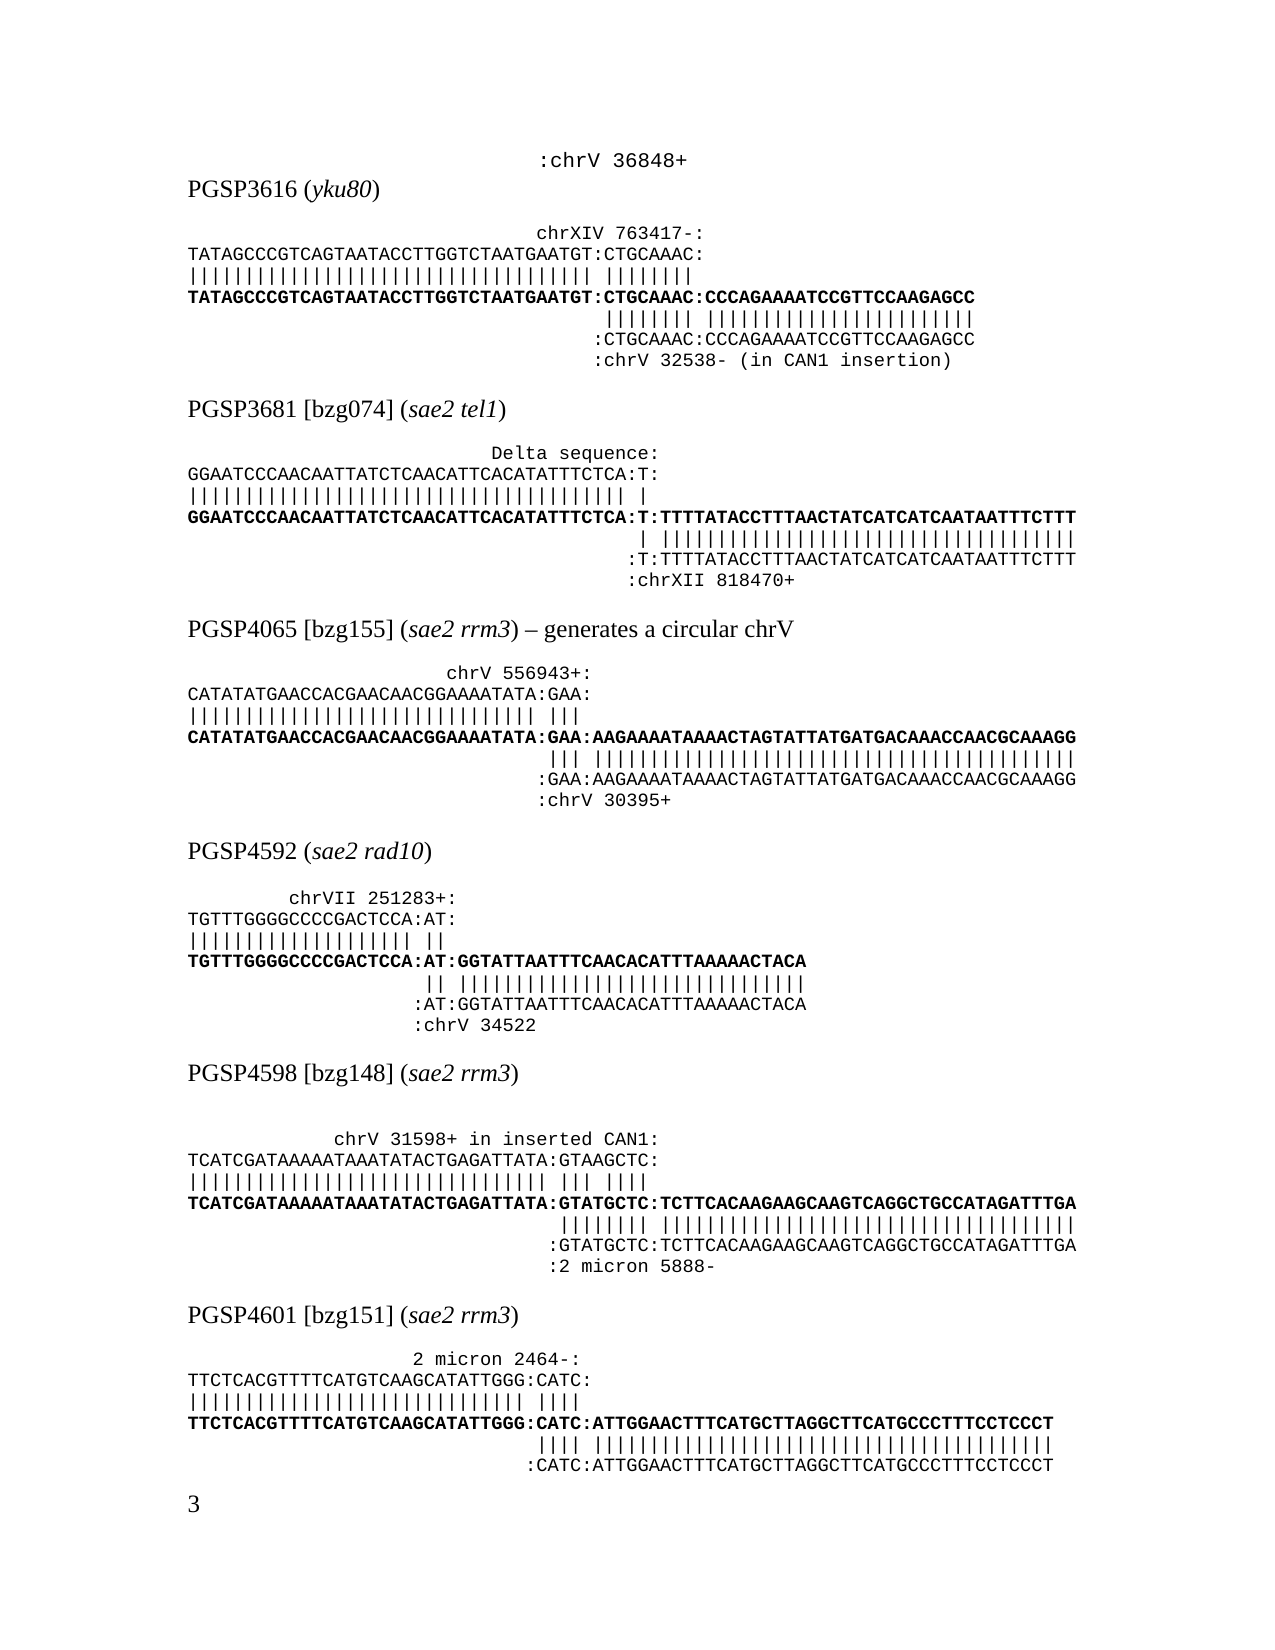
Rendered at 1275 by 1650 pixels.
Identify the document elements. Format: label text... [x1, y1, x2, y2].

text |||| ||||||||||||||||||||||||||||||||||||||||| [187, 1435, 1087, 1456]
text |||||||||||||||||||||||||||||| |||| [187, 1392, 1087, 1413]
text GGAATCCCAACAATTATCTCAACATTCACATATTTCTCA:T: [187, 465, 1087, 486]
text TCATCGATAAAAATAAATATACTGAGATTATA:GTAAGCTC: [187, 1151, 1087, 1172]
text :chrV 30395+ [187, 791, 1087, 812]
text |||||||| |||||||||||||||||||||||| [187, 309, 1087, 330]
text chrVII 251283+: [187, 888, 1087, 910]
text PGSP4601 [bzg151] (sae2 rrm3) [187, 1300, 1087, 1328]
text chrV 31598+ in inserted CAN1: [187, 1130, 1087, 1151]
text :CTGCAAAC:CCCAGAAAATCCGTTCCAAGAGCC [187, 330, 1087, 351]
text TATAGCCCGTCAGTAATACCTTGGTCTAATGAATGT:CTGCAAAC: [187, 245, 1087, 266]
text TCATCGATAAAAATAAATATACTGAGATTATA:GTATGCTC:TCTTCACAAGAAGCAAGTCAGGCTGCCATAGATTTGA [187, 1193, 1087, 1215]
text CATATATGAACCACGAACAACGGAAAATATA:GAA: [187, 685, 1087, 706]
text |||||||||||||||||||||||||||||||| ||| |||| [187, 1172, 1087, 1193]
text TTCTCACGTTTTCATGTCAAGCATATTGGG:CATC:ATTGGAACTTTCATGCTTAGGCTTCATGCCCTTTCCTCCCT [187, 1413, 1087, 1435]
text :chrV 34522 [187, 1016, 1087, 1037]
text || ||||||||||||||||||||||||||||||| [187, 973, 1087, 995]
text :chrV 32538- (in CAN1 insertion) [187, 351, 1087, 372]
text :chrV 36848+ [187, 150, 1087, 174]
text ||||||||||||||||||||||||||||||||||||||| | [187, 486, 1087, 507]
text chrXIV 763417-: [187, 224, 1087, 245]
text :chrXII 818470+ [187, 571, 1087, 592]
text :T:TTTTATACCTTTAACTATCATCATCAATAATTTCTTT [187, 550, 1087, 571]
text |||||||||||||||||||||||||||||||||||| |||||||| [187, 266, 1087, 287]
text chrV 556943+: [187, 664, 1087, 685]
text PGSP4065 [bzg155] (sae2 rrm3) – generates a circular chrV [187, 614, 1087, 642]
text CATATATGAACCACGAACAACGGAAAATATA:GAA:AAGAAAATAAAACTAGTATTATGATGACAAACCAACGCAAAGG [187, 727, 1087, 749]
text 2 micron 2464-: [187, 1350, 1087, 1371]
text TGTTTGGGGCCCCGACTCCA:AT:GGTATTAATTTCAACACATTTAAAAACTACA [187, 952, 1087, 973]
text | ||||||||||||||||||||||||||||||||||||| [187, 529, 1087, 550]
text ||||||||||||||||||||||||||||||| ||| [187, 706, 1087, 727]
text |||||||| ||||||||||||||||||||||||||||||||||||| [187, 1215, 1087, 1236]
text TGTTTGGGGCCCCGACTCCA:AT: [187, 910, 1087, 931]
text :AT:GGTATTAATTTCAACACATTTAAAAACTACA [187, 995, 1087, 1016]
text PGSP3616 (yku80) [187, 174, 1087, 202]
text PGSP4598 [bzg148] (sae2 rrm3) [187, 1058, 1087, 1087]
text TATAGCCCGTCAGTAATACCTTGGTCTAATGAATGT:CTGCAAAC:CCCAGAAAATCCGTTCCAAGAGCC [187, 287, 1087, 309]
text |||||||||||||||||||| || [187, 931, 1087, 952]
text TTCTCACGTTTTCATGTCAAGCATATTGGG:CATC: [187, 1371, 1087, 1392]
text ||| ||||||||||||||||||||||||||||||||||||||||||| [187, 749, 1087, 770]
text :GAA:AAGAAAATAAAACTAGTATTATGATGACAAACCAACGCAAAGG [187, 770, 1087, 791]
text GGAATCCCAACAATTATCTCAACATTCACATATTTCTCA:T:TTTTATACCTTTAACTATCATCATCAATAATTTCTTT [187, 507, 1087, 529]
text :2 micron 5888- [187, 1257, 1087, 1278]
text Delta sequence: [187, 444, 1087, 465]
text PGSP3681 [bzg074] (sae2 tel1) [187, 394, 1087, 422]
text :GTATGCTC:TCTTCACAAGAAGCAAGTCAGGCTGCCATAGATTTGA [187, 1236, 1087, 1257]
text :CATC:ATTGGAACTTTCATGCTTAGGCTTCATGCCCTTTCCTCCCT [187, 1456, 1087, 1477]
text PGSP4592 (sae2 rad10) [187, 836, 1087, 865]
